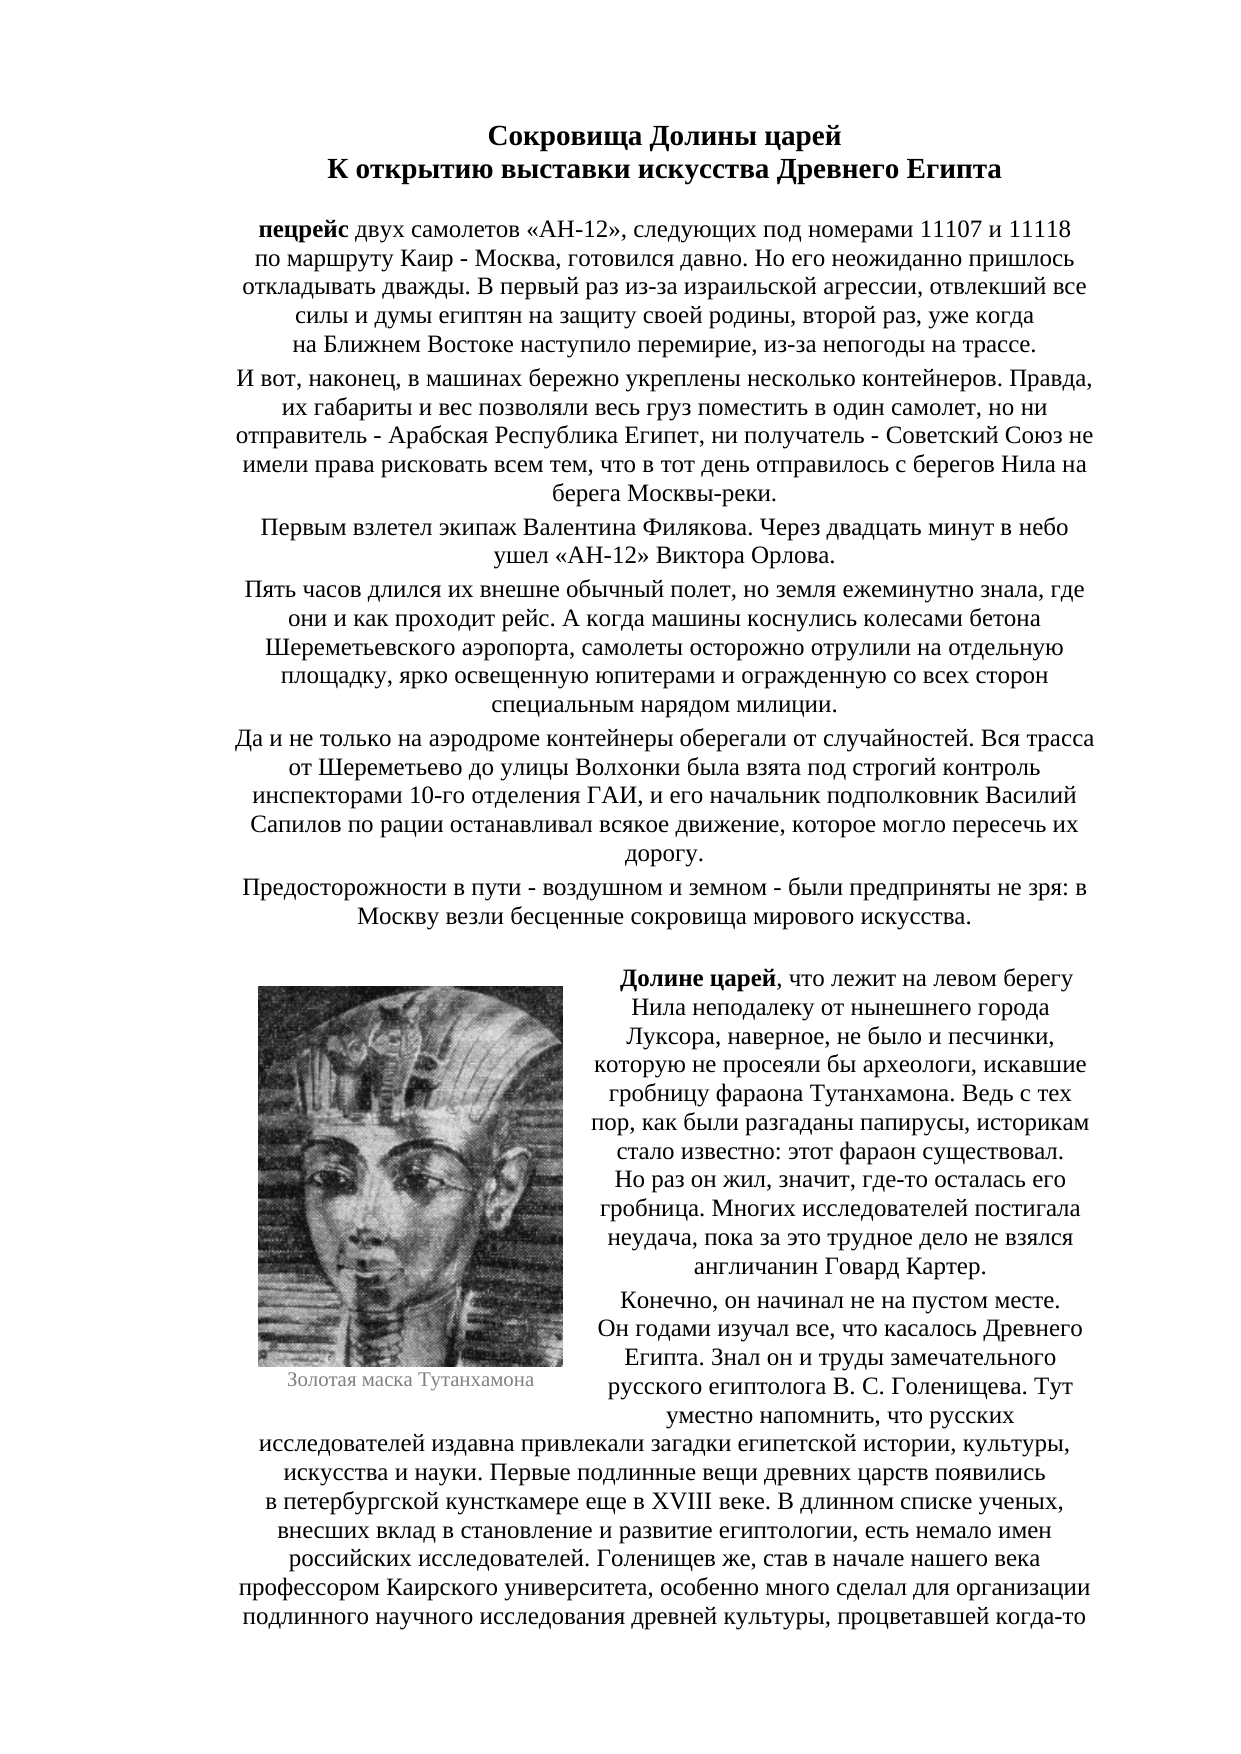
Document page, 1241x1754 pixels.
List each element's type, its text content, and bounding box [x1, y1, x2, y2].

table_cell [235, 185, 1094, 1630]
picture [258, 986, 563, 1367]
table_header Сокровища Долины царей К открытию выставки искусства Древнего Египта [235, 118, 1094, 185]
